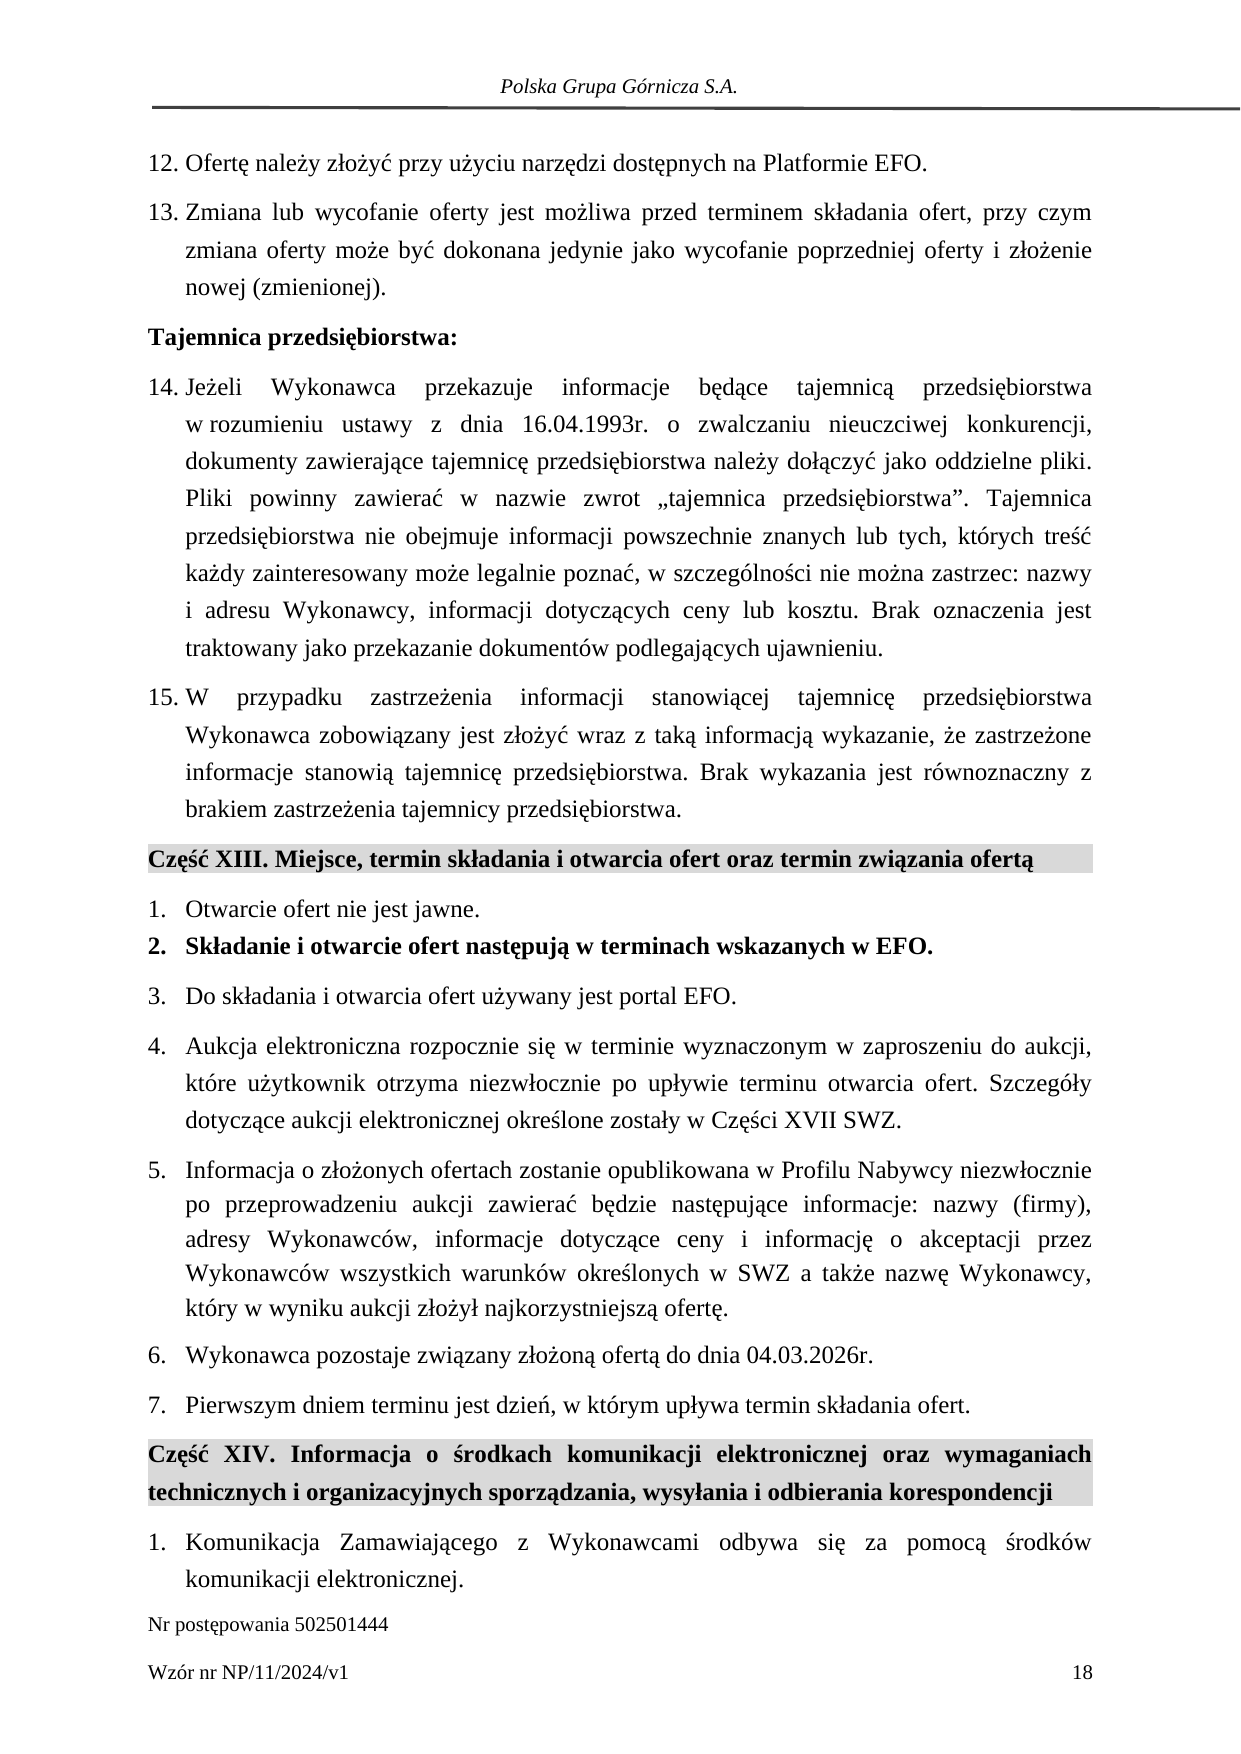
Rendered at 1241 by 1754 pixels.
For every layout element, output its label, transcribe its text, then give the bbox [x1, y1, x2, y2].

list Do składania i otwarcia ofert używany jest portal EFO. [148, 981, 1093, 1010]
list Ofertę należy złożyć przy użyciu narzędzi dostępnych na Platformie EFO. [148, 148, 1093, 176]
list W przypadku zastrzeżenia informacji stanowiącej tajemnicę przedsiębiorstwa Wykonawca zobowiązany jest złożyć wraz z taką informacją wykazanie, że zastrzeżone informacje stanowią tajemnicę przedsiębiorstwa. Brak wykazania jest równoznaczny z brakiem zastrzeżenia tajemnicy przedsiębiorstwa. [148, 682, 1093, 823]
list Informacja o złożonych ofertach zostanie opublikowana w Profilu Nabywcy niezwłocznie po przeprowadzeniu aukcji zawierać będzie następujące informacje: nazwy (firmy), adresy Wykonawców, informacje dotyczące ceny i informację o akceptacji przez Wykonawców wszystkich warunków określonych w SWZ a także nazwę Wykonawcy, który w wyniku aukcji złożył najkorzystniejszą ofertę. [148, 1155, 1093, 1322]
list Zmiana lub wycofanie oferty jest możliwa przed terminem składania ofert, przy czym zmiana oferty może być dokonana jedynie jako wycofanie poprzedniej oferty i złożenie nowej (zmienionej). [148, 197, 1093, 301]
list Pierwszym dniem terminu jest dzień, w którym upływa termin składania ofert. [148, 1390, 1093, 1418]
subtitle Część XIV. Informacja o środkach komunikacji elektronicznej oraz wymaganiach technicznych i organizacyjnych sporządzania, wysyłania i odbierania korespondencji [148, 1439, 1093, 1506]
list Składanie i otwarcie ofert następują w terminach wskazanych w EFO. [148, 931, 1093, 960]
list Wykonawca pozostaje związany złożoną ofertą do dnia 04.03.2026r. [148, 1340, 1093, 1369]
list Otwarcie ofert nie jest jawne. [148, 894, 1093, 923]
text Tajemnica przedsiębiorstwa: [148, 322, 1093, 351]
list Aukcja elektroniczna rozpocznie się w terminie wyznaczonym w zaproszeniu do aukcji, które użytkownik otrzyma niezwłocznie po upływie terminu otwarcia ofert. Szczegóły dotyczące aukcji elektronicznej określone zostały w Części XVII SWZ. [148, 1031, 1093, 1134]
list Jeżeli Wykonawca przekazuje informacje będące tajemnicą przedsiębiorstwa w rozumieniu ustawy z dnia 16.04.1993r. o zwalczaniu nieuczciwej konkurencji, dokumenty zawierające tajemnicę przedsiębiorstwa należy dołączyć jako oddzielne pliki. Pliki powinny zawierać w nazwie zwrot „tajemnica przedsiębiorstwa”. Tajemnica przedsiębiorstwa nie obejmuje informacji powszechnie znanych lub tych, których treść każdy zainteresowany może legalnie poznać, w szczególności nie można zastrzec: nazwy i adresu Wykonawcy, informacji dotyczących ceny lub kosztu. Brak oznaczenia jest traktowany jako przekazanie dokumentów podlegających ujawnieniu. [148, 372, 1093, 661]
list Komunikacja Zamawiającego z Wykonawcami odbywa się za pomocą środków komunikacji elektronicznej. [148, 1527, 1093, 1593]
subtitle Część XIII. Miejsce, termin składania i otwarcia ofert oraz termin związania ofertą [148, 844, 1093, 873]
